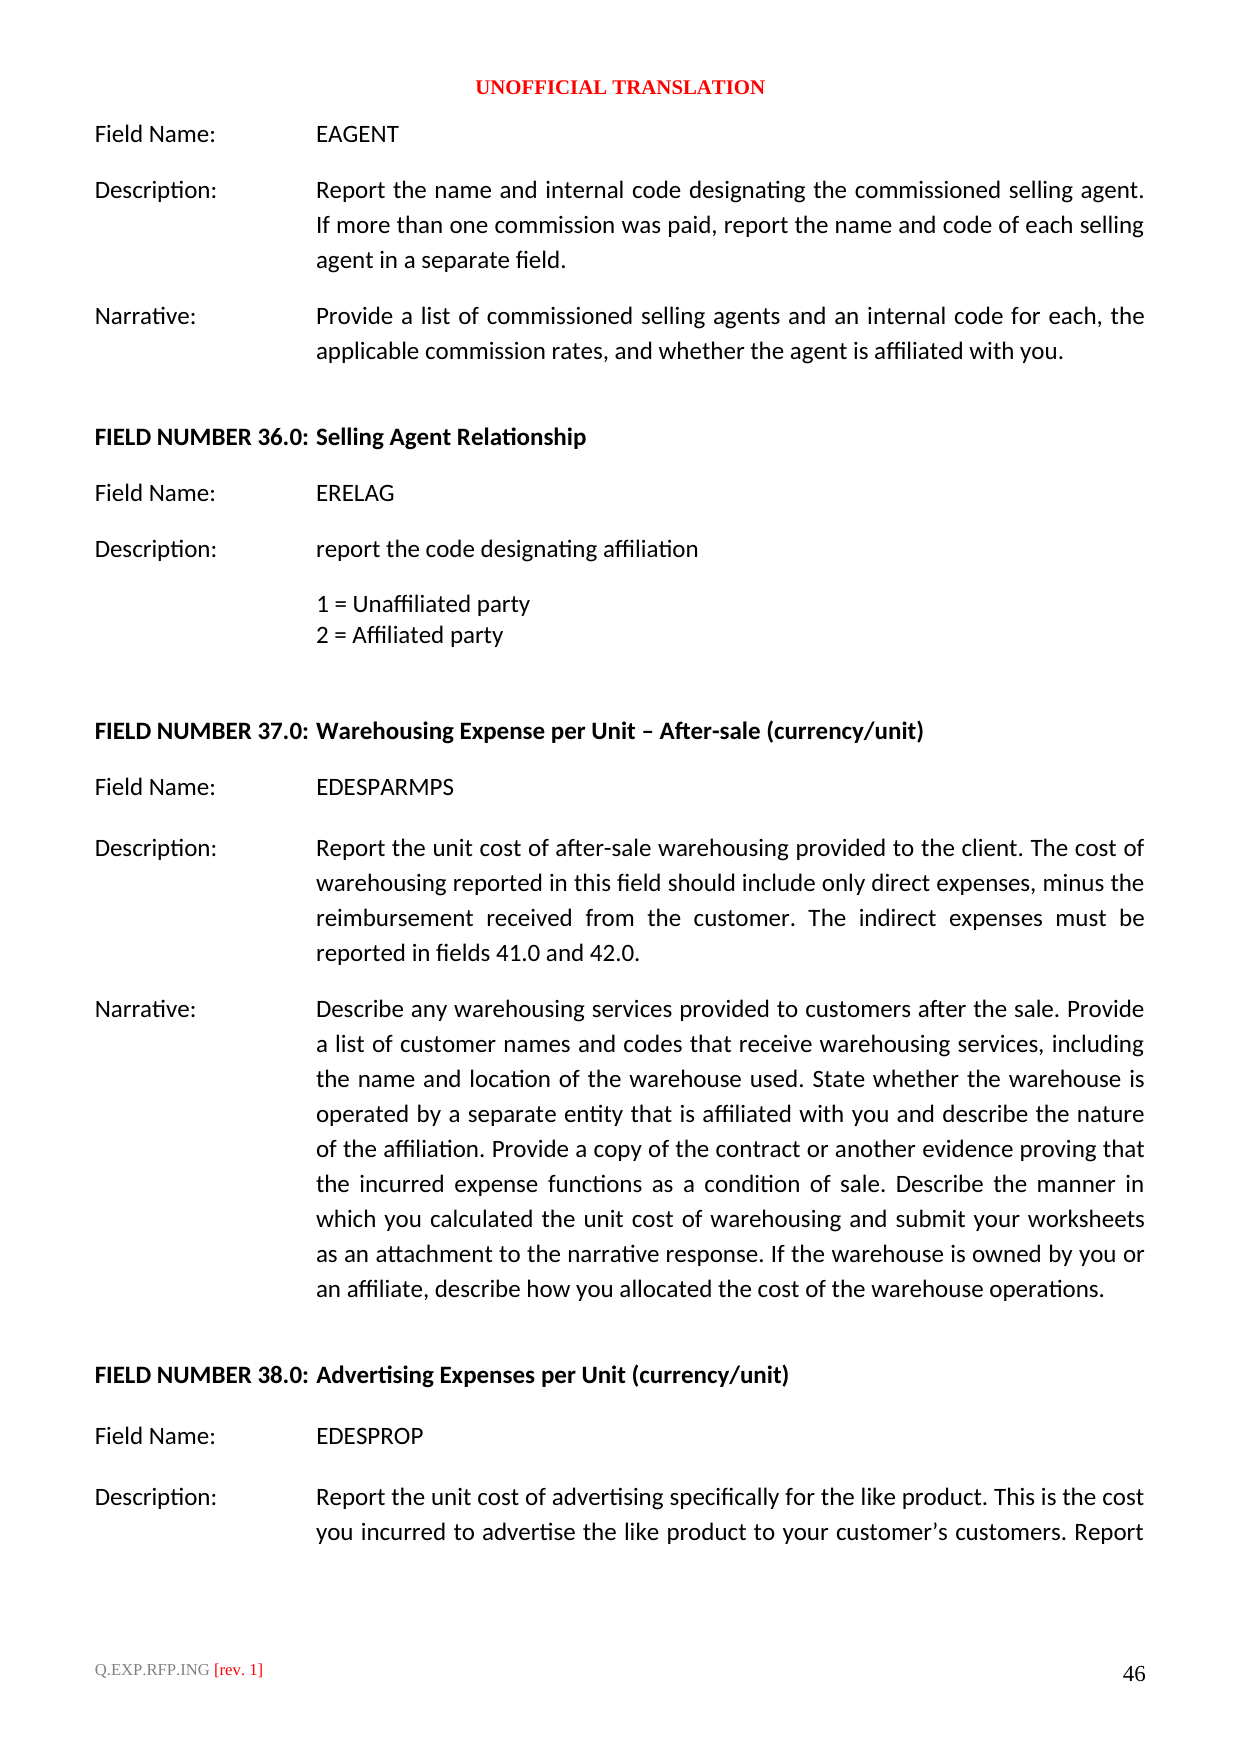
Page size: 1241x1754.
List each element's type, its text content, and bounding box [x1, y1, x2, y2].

text Field Name: EDESPROP [94, 1420, 1146, 1451]
text Description: report the code designating affiliation [94, 533, 1146, 563]
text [94, 1481, 1146, 1547]
text Narrative: Provide a list of commissioned selling agents and an internal code for each, the applicable commission rates, and whether the agent is affiliated with you. [94, 300, 1146, 365]
text Description: Report the unit cost of after-sale warehousing provided to the client. The cost of warehousing reported in this field should include only direct expenses, minus the reimbursement received from the customer. The indirect expenses must be reported in fields 41.0 and 42.0. [94, 832, 1146, 968]
text FIELD NUMBER 38.0: Advertising Expenses per Unit (currency/unit) [94, 1359, 1146, 1390]
text Narrative: Describe any warehousing services provided to customers after the sale. Provide a list of customer names and codes that receive warehousing services, including the name and location of the warehouse used. State whether the warehouse is operated by a separate entity that is affiliated with you and describe the nature of the affiliation. Provide a copy of the contract or another evidence proving that the incurred expense functions as a condition of sale. Describe the manner in which you calculated the unit cost of warehousing and submit your worksheets as an attachment to the narrative response. If the warehouse is owned by you or an affiliate, describe how you allocated the cost of the warehouse operations. [94, 993, 1146, 1303]
text Field Name: EDESPARMPS [94, 771, 1146, 802]
text 1 = Unaffiliated party [94, 589, 1146, 619]
text FIELD NUMBER 36.0: Selling Agent Relationship [94, 421, 1146, 452]
text Description: Report the name and internal code designating the commissioned selling agent. If more than one commission was paid, report the name and code of each selling agent in a separate field. [94, 174, 1146, 274]
text Field Name: ERELAG [94, 477, 1146, 507]
text FIELD NUMBER 37.0: Warehousing Expense per Unit – After-sale (currency/unit) [94, 715, 1146, 746]
text Field Name: EAGENT [94, 118, 1146, 149]
text 2 = Affiliated party [94, 619, 1146, 650]
